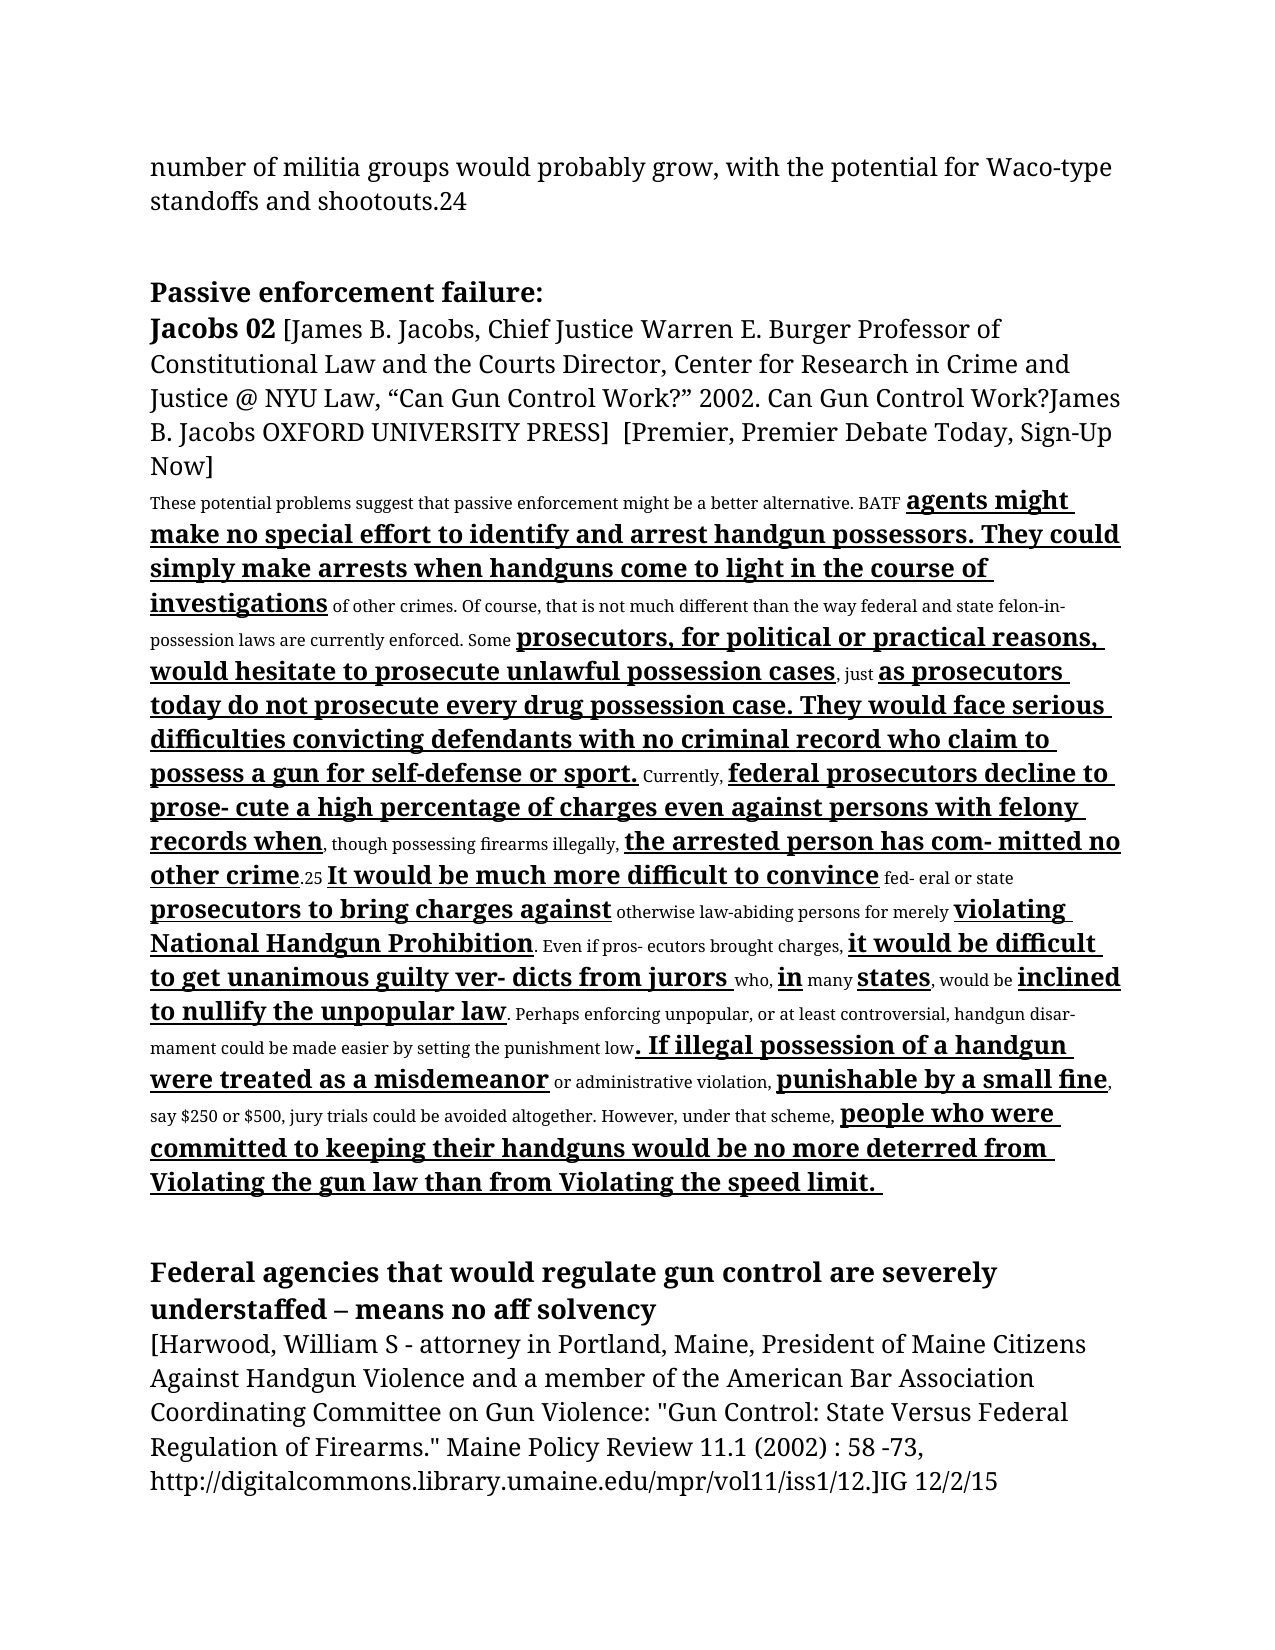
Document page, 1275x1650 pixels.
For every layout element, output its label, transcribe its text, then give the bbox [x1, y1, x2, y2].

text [150, 150, 1125, 218]
text Jacobs 02 [James B. Jacobs, Chief Justice Warren E. Burger Professor of Constitutional Law and the Courts Director, Center for Research in Crime and Justice @ NYU Law, “Can Gun Control Work?” 2002. Can Gun Control Work?James B. Jacobs OXFORD UNIVERSITY PRESS] [Premier, Premier Debate Today, Sign-Up Now] [150, 310, 1125, 483]
subtitle Federal agencies that would regulate gun control are severely understaffed – means no aff solvency [150, 1253, 1125, 1327]
text These potential problems suggest that passive enforcement might be a better alternative. BATF agents might make no special effort to identify and arrest handgun possessors. They could simply make arrests when handguns come to light in the course of investigations of other crimes. Of course, that is not much different than the way federal and state felon-in- possession laws are currently enforced. Some prosecutors, for political or practical reasons, would hesitate to prosecute unlawful possession cases, just as prosecutors today do not prosecute every drug possession case. They would face serious difficulties convicting defendants with no criminal record who claim to possess a gun for self-defense or sport. Currently, federal prosecutors decline to prose- cute a high percentage of charges even against persons with felony records when, though possessing firearms illegally, the arrested person has com- mitted no other crime.25 It would be much more difficult to convince fed- eral or state prosecutors to bring charges against otherwise law-abiding persons for merely violating National Handgun Prohibition. Even if pros- ecutors brought charges, it would be difficult to get unanimous guilty ver- dicts from jurors who, in many states, would be inclined to nullify the unpopular law. Perhaps enforcing unpopular, or at least controversial, handgun disar- mament could be made easier by setting the punishment low. If illegal possession of a handgun were treated as a misdemeanor or administrative violation, punishable by a small fine, say $250 or $500, jury trials could be avoided altogether. However, under that scheme, people who were committed to keeping their handguns would be no more deterred from Violating the gun law than from Violating the speed limit. [150, 483, 1125, 1198]
subtitle Passive enforcement failure: [150, 273, 1125, 310]
text [Harwood, William S - attorney in Portland, Maine, President of Maine Citizens Against Handgun Violence and a member of the American Bar Association Coordinating Committee on Gun Violence: "Gun Control: State Versus Federal Regulation of Firearms." Maine Policy Review 11.1 (2002) : 58 -73, http://digitalcommons.library.umaine.edu/mpr/vol11/iss1/12.]IG 12/2/15 [150, 1327, 1125, 1497]
